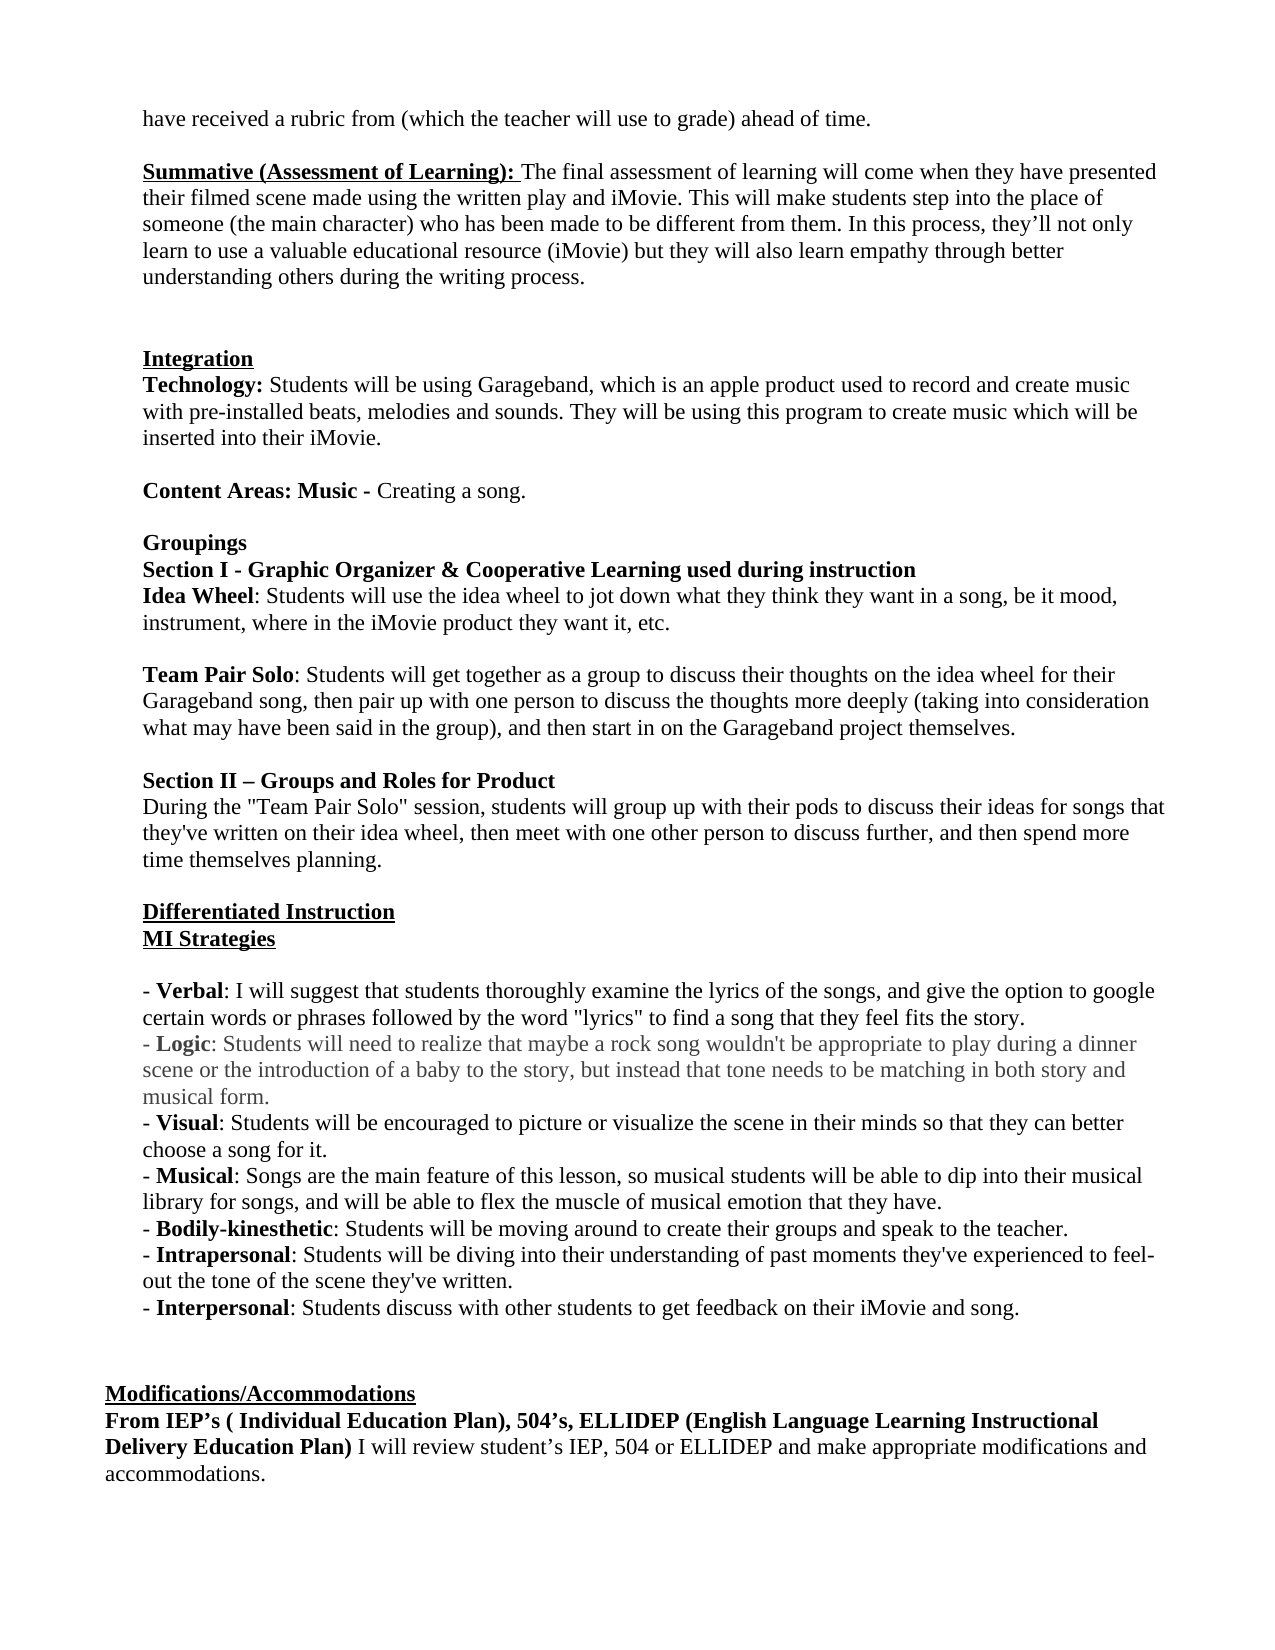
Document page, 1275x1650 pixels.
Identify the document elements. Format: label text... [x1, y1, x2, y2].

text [142, 105, 1170, 289]
text Modifications/Accommodations [105, 1381, 1170, 1407]
text From IEP’s ( Individual Education Plan), 504’s, ELLIDEP (English Language Learning Instructional Delivery Education Plan) I will review student’s IEP, 504 or ELLIDEP and make appropriate modifications and accommodations. [105, 1407, 1170, 1486]
text Integration Technology: Students will be using Garageband, which is an apple product used to record and create music with pre-installed beats, melodies and sounds. They will be using this program to create music which will be inserted into their iMovie. Content Areas: Music - Creating a song. Groupings Section I - Graphic Organizer & Cooperative Learning used during instruction Idea Wheel: Students will use the idea wheel to jot down what they think they want in a song, be it mood, instrument, where in the iMovie product they want it, etc. Team Pair Solo: Students will get together as a group to discuss their thoughts on the idea wheel for their Garageband song, then pair up with one person to discuss the thoughts more deeply (taking into consideration what may have been said in the group), and then start in on the Garageband project themselves. Section II – Groups and Roles for Product During the "Team Pair Solo" session, students will group up with their pods to discuss their ideas for songs that they've written on their idea wheel, then meet with one other person to discuss further, and then spend more time themselves planning. Differentiated Instruction MI Strategies - Verbal: I will suggest that students thoroughly examine the lyrics of the songs, and give the option to google certain words or phrases followed by the word "lyrics" to find a song that they feel fits the story. - Logic: Students will need to realize that maybe a rock song wouldn't be appropriate to play during a dinner scene or the introduction of a baby to the story, but instead that tone needs to be matching in both story and musical form. - Visual: Students will be encouraged to picture or visualize the scene in their minds so that they can better choose a song for it. - Musical: Songs are the main feature of this lesson, so musical students will be able to dip into their musical library for songs, and will be able to flex the muscle of musical emotion that they have. - Bodily-kinesthetic: Students will be moving around to create their groups and speak to the teacher. - Intrapersonal: Students will be diving into their understanding of past moments they've experienced to feel-out the tone of the scene they've written. - Interpersonal: Students discuss with other students to get feedback on their iMovie and song. [142, 319, 1170, 1351]
